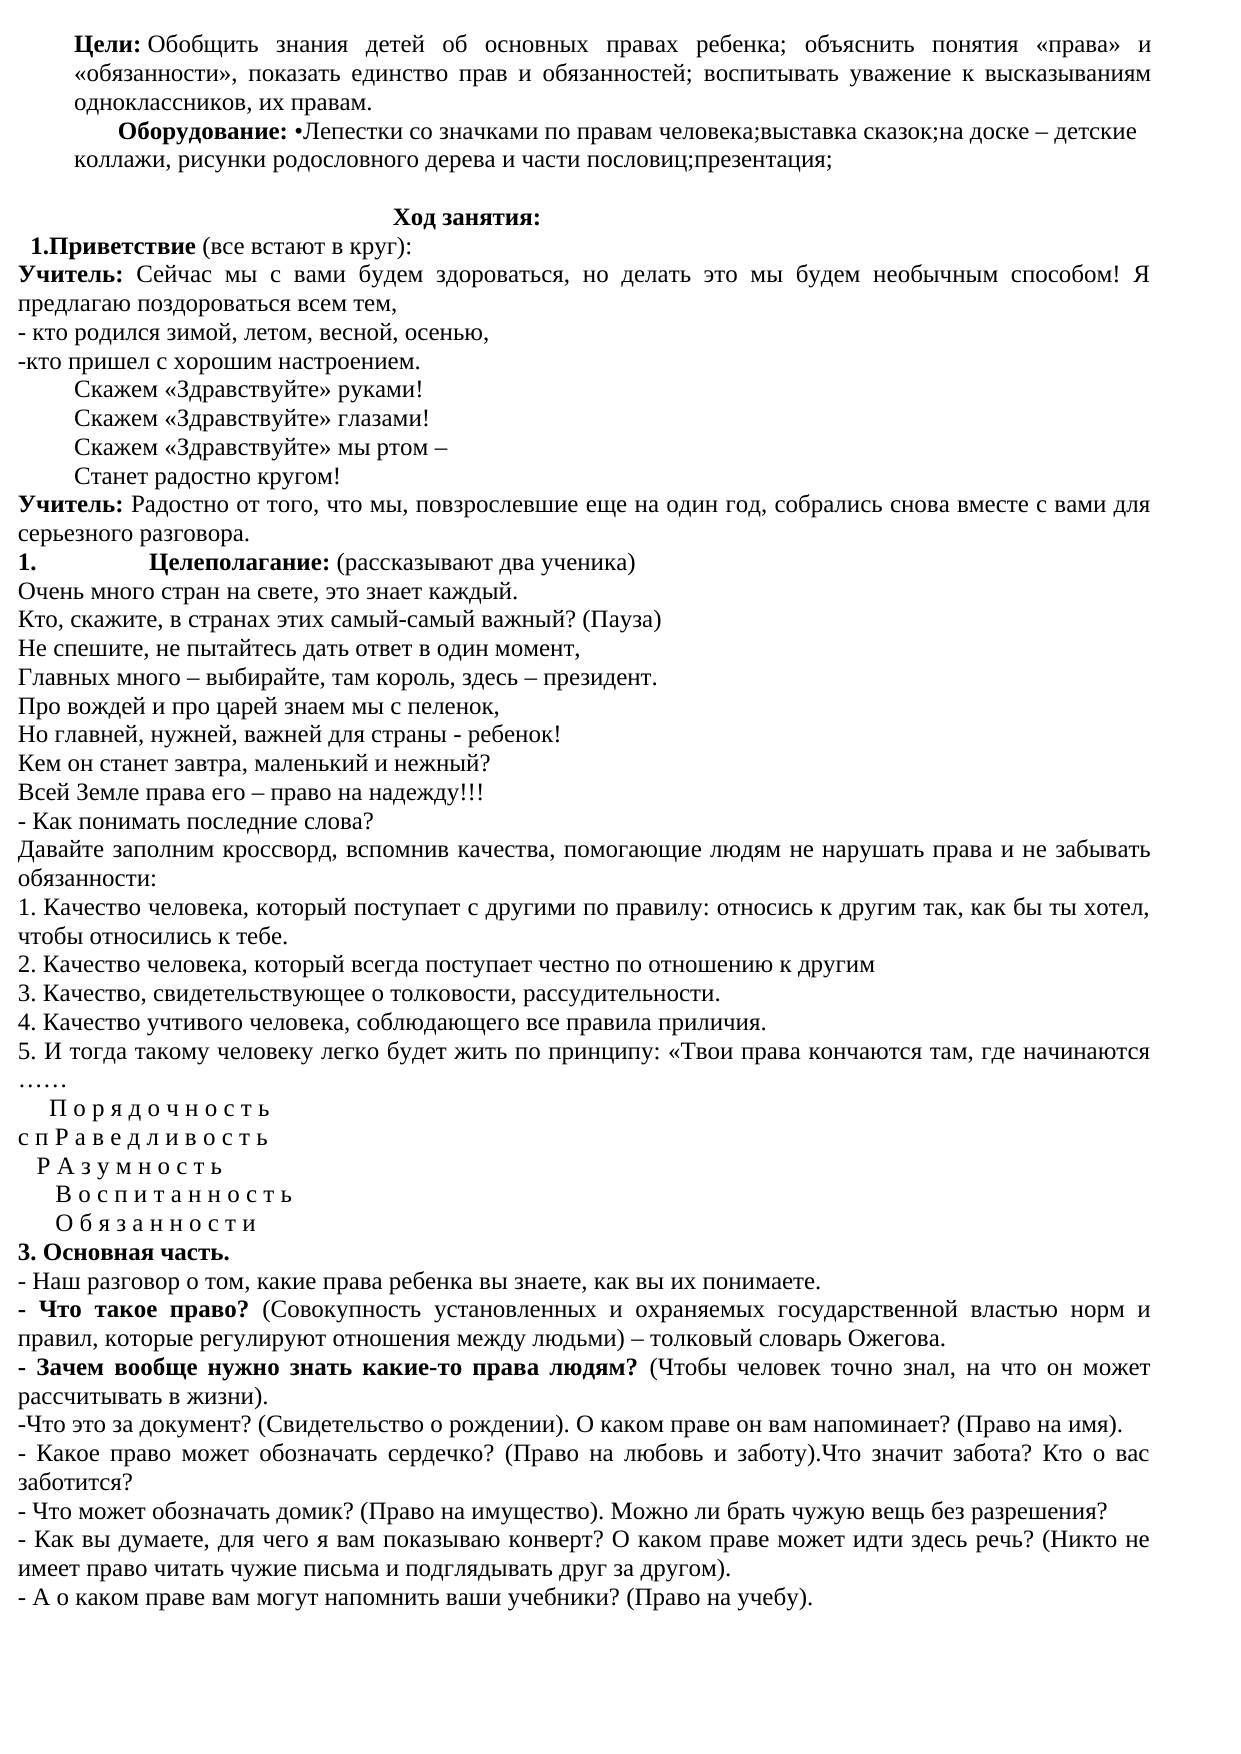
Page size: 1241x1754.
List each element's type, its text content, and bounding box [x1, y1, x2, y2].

text Р А з у м н о с т ь [18, 1151, 1152, 1179]
text 3. Качество, свидетельствующее о толковости, рассудительности. [18, 978, 1152, 1007]
text - Что может обозначать домик? (Право на имущество). Можно ли брать чужую вещь без разрешения? [18, 1496, 1152, 1524]
text 1. Качество человека, который поступает с другими по правилу: относись к другим так, как бы ты хотел, чтобы относились к тебе. [18, 892, 1152, 949]
text - А о каком праве вам могут напомнить ваши учебники? (Право на учебу). [18, 1582, 1152, 1611]
text -кто пришел с хорошим настроением. [18, 346, 1152, 374]
text Учитель: Радостно от того, что мы, повзрослевшие еще на один год, собрались снова вместе с вами для серьезного разговора. [18, 489, 1152, 547]
text 3. Основная часть. [18, 1237, 1152, 1266]
text 4. Качество учтивого человека, соблюдающего все правила приличия. [18, 1007, 1152, 1036]
text Скажем «Здравствуйте» руками! [74, 374, 1152, 403]
text Давайте заполним кроссворд, вспомнив качества, помогающие людям не нарушать права и не забывать обязанности: [18, 834, 1152, 892]
text - Как вы думаете, для чего я вам показываю конверт? О каком праве может идти здесь речь? (Никто не имеет право читать чужие письма и подглядывать друг за другом). [18, 1524, 1152, 1582]
text Ход занятия: [18, 202, 1152, 231]
text Про вождей и про царей знаем мы с пеленок, [18, 691, 1152, 719]
text с п Р а в е д л и в о с т ь [18, 1122, 1152, 1151]
text Не спешите, не пытайтесь дать ответ в один момент, [18, 633, 1152, 662]
text - Что такое право? (Совокупность установленных и охраняемых государственной властью норм и правил, которые регулируют отношения между людьми) – толковый словарь Ожегова. [18, 1294, 1152, 1352]
text Скажем «Здравствуйте» мы ртом – [74, 432, 1152, 461]
text 1.Приветствие (все встают в круг): [18, 231, 1152, 259]
text Кем он станет завтра, маленький и нежный? [18, 748, 1152, 777]
text В о с п и т а н н о с т ь [18, 1179, 1152, 1208]
text - Как понимать последние слова? [18, 806, 1152, 834]
list Целеполагание: (рассказывают два ученика) [18, 547, 1152, 576]
text П о р я д о ч н о с т ь [18, 1093, 1152, 1122]
text - Зачем вообще нужно знать какие-то права людям? (Чтобы человек точно знал, на что он может рассчитывать в жизни). [18, 1352, 1152, 1409]
text Скажем «Здравствуйте» глазами! [74, 403, 1152, 432]
text Станет радостно кругом! [74, 461, 1152, 489]
text О б я з а н н о с т и [18, 1208, 1152, 1237]
text 5. И тогда такому человеку легко будет жить по принципу: «Твои права кончаются там, где начинаются …… [18, 1036, 1152, 1093]
text Оборудование: •Лепестки со значками по правам человека;выставка сказок;на доске – детские коллажи, рисунки родословного дерева и части пословиц;презентация; [74, 116, 1152, 173]
text Главных много – выбирайте, там король, здесь – президент. [18, 662, 1152, 691]
text - Какое право может обозначать сердечко? (Право на любовь и заботу).Что значит забота? Кто о вас заботится? [18, 1438, 1152, 1496]
text Но главней, нужней, важней для страны - ребенок! [18, 719, 1152, 748]
text Всей Земле права его – право на надежду!!! [18, 777, 1152, 806]
text Очень много стран на свете, это знает каждый. [18, 576, 1152, 604]
text -Что это за документ? (Свидетельство о рождении). О каком праве он вам напоминает? (Право на имя). [18, 1409, 1152, 1438]
text - Наш разговор о том, какие права ребенка вы знаете, как вы их понимаете. [18, 1266, 1152, 1294]
text Цели: Обобщить знания детей об основных правах ребенка; объяснить понятия «права» и «обязанности», показать единство прав и обязанностей; воспитывать уважение к высказываниям одноклассников, их правам. [74, 29, 1152, 116]
text - кто родился зимой, летом, весной, осенью, [18, 317, 1152, 346]
text Кто, скажите, в странах этих самый-самый важный? (Пауза) [18, 604, 1152, 633]
text 2. Качество человека, который всегда поступает честно по отношению к другим [18, 949, 1152, 978]
text Учитель: Сейчас мы с вами будем здороваться, но делать это мы будем необычным способом! Я предлагаю поздороваться всем тем, [18, 259, 1152, 317]
